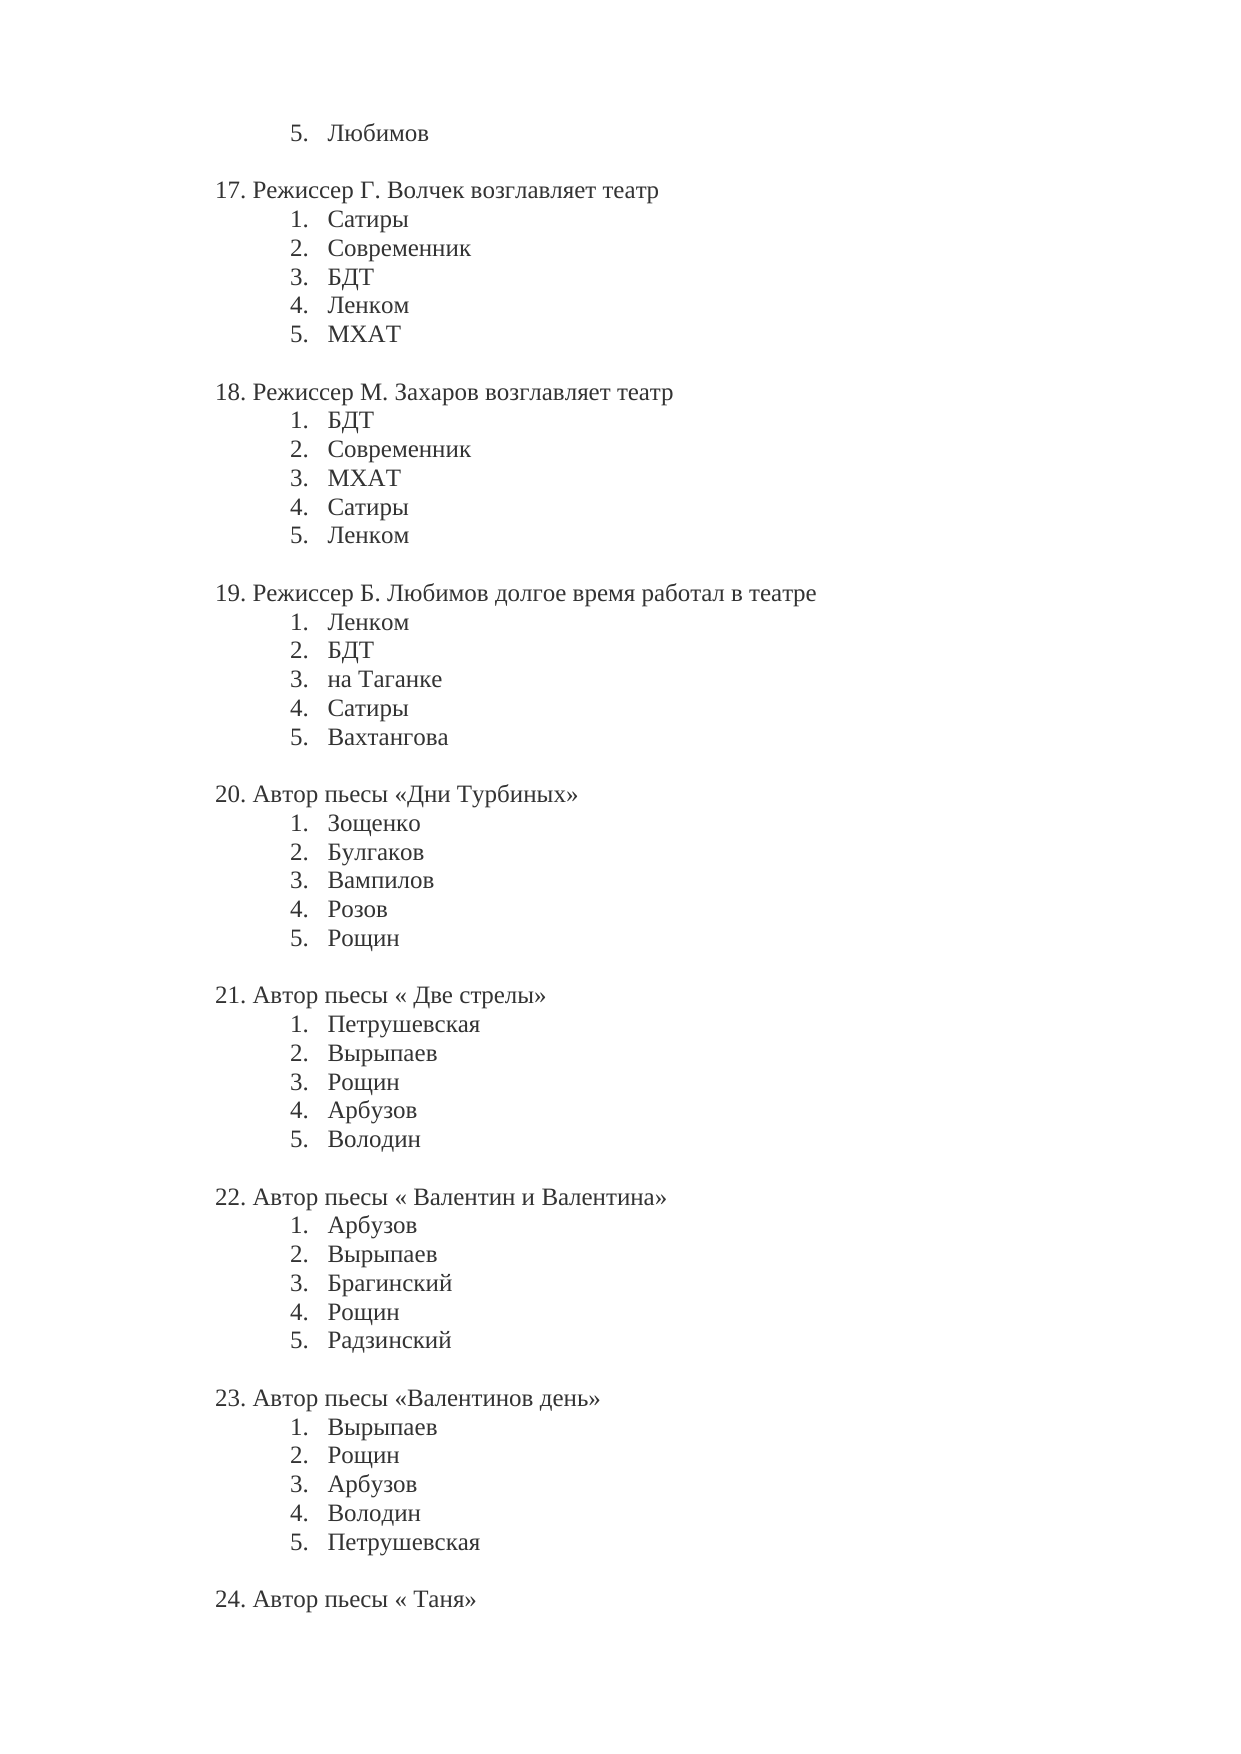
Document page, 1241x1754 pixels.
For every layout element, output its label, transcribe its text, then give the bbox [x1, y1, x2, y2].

list Рощин [290, 1067, 1152, 1096]
list Вампилов [290, 866, 1152, 894]
list Любимов [290, 118, 1152, 147]
list Арбузов [290, 1211, 1152, 1239]
list Сатиры [290, 693, 1152, 722]
list БДТ [290, 262, 1152, 291]
list Сатиры [290, 492, 1152, 521]
list Режиссер Г. Волчек возглавляет театр [215, 176, 1152, 204]
list на Таганке [290, 664, 1152, 693]
list Режиссер Б. Любимов долгое время работал в театре [215, 578, 1152, 607]
list Арбузов [290, 1469, 1152, 1498]
list Автор пьесы «Валентинов день» [215, 1383, 1152, 1412]
list Володин [290, 1124, 1152, 1153]
list Розов [290, 894, 1152, 923]
list БДТ [290, 406, 1152, 434]
list Вырыпаев [290, 1412, 1152, 1441]
list Автор пьесы «Дни Турбиных» [215, 779, 1152, 808]
list Современник [290, 233, 1152, 262]
list Режиссер М. Захаров возглавляет театр [215, 377, 1152, 406]
list Вырыпаев [290, 1239, 1152, 1268]
list Володин [290, 1498, 1152, 1527]
list Сатиры [290, 204, 1152, 233]
list Ленком [290, 291, 1152, 319]
list Брагинский [290, 1268, 1152, 1297]
list Рощин [290, 1297, 1152, 1326]
list Петрушевская [290, 1527, 1152, 1556]
list Зощенко [290, 808, 1152, 837]
list БДТ [290, 636, 1152, 664]
list Вырыпаев [290, 1038, 1152, 1067]
list Булгаков [290, 837, 1152, 866]
list МХАТ [290, 319, 1152, 348]
list МХАТ [290, 463, 1152, 492]
list Рощин [290, 923, 1152, 952]
list Радзинский [290, 1326, 1152, 1354]
list Арбузов [290, 1096, 1152, 1124]
list Современник [290, 434, 1152, 463]
list Ленком [290, 521, 1152, 549]
list Автор пьесы « Валентин и Валентина» [215, 1182, 1152, 1211]
list Ленком [290, 607, 1152, 636]
list Вахтангова [290, 722, 1152, 751]
list Автор пьесы « Таня» [215, 1584, 1152, 1613]
list Рощин [290, 1441, 1152, 1469]
list Петрушевская [290, 1009, 1152, 1038]
list Автор пьесы « Две стрелы» [215, 981, 1152, 1009]
